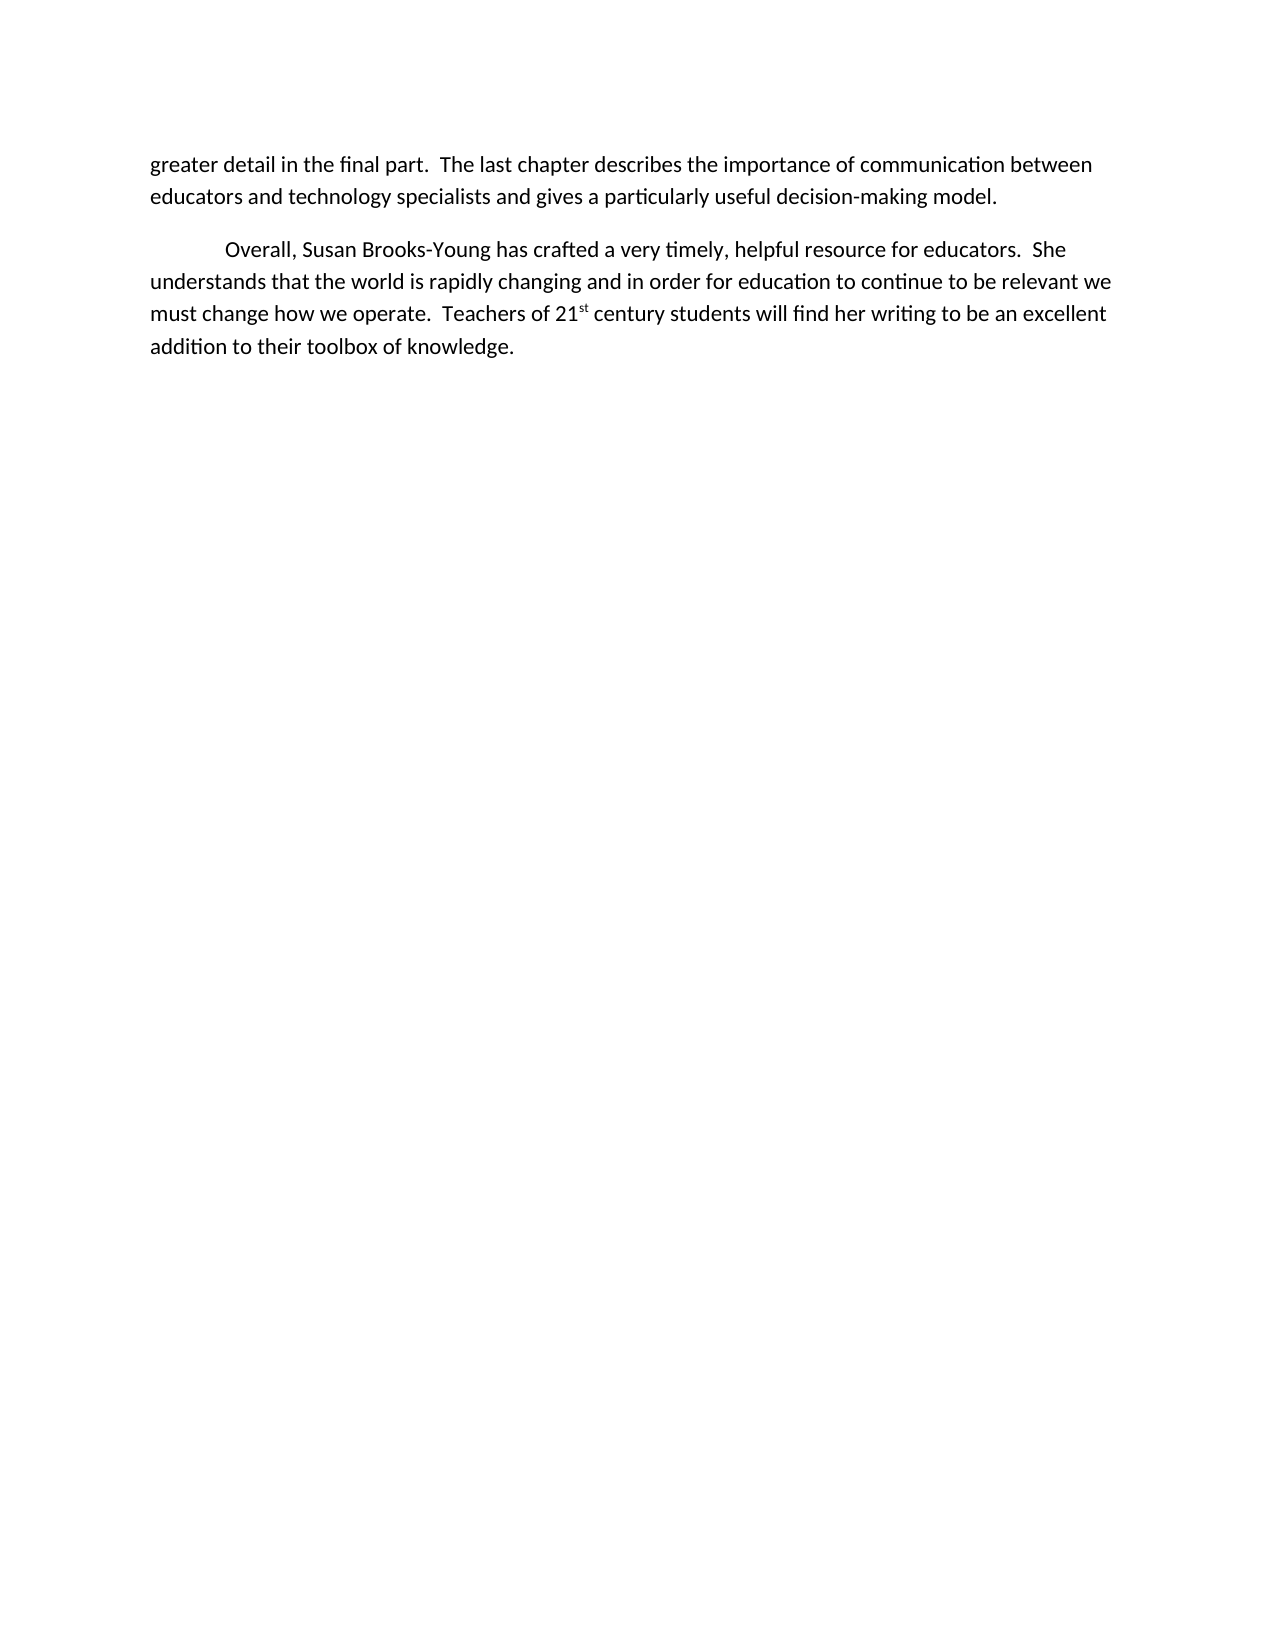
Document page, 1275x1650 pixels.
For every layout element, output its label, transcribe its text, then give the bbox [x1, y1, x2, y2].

text Overall, Susan Brooks-Young has crafted a very timely, helpful resource for educators. She understands that the world is rapidly changing and in order for education to continue to be relevant we must change how we operate. Teachers of 21st century students will find her writing to be an excellent addition to their toolbox of knowledge. [150, 235, 1125, 360]
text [150, 150, 1125, 210]
